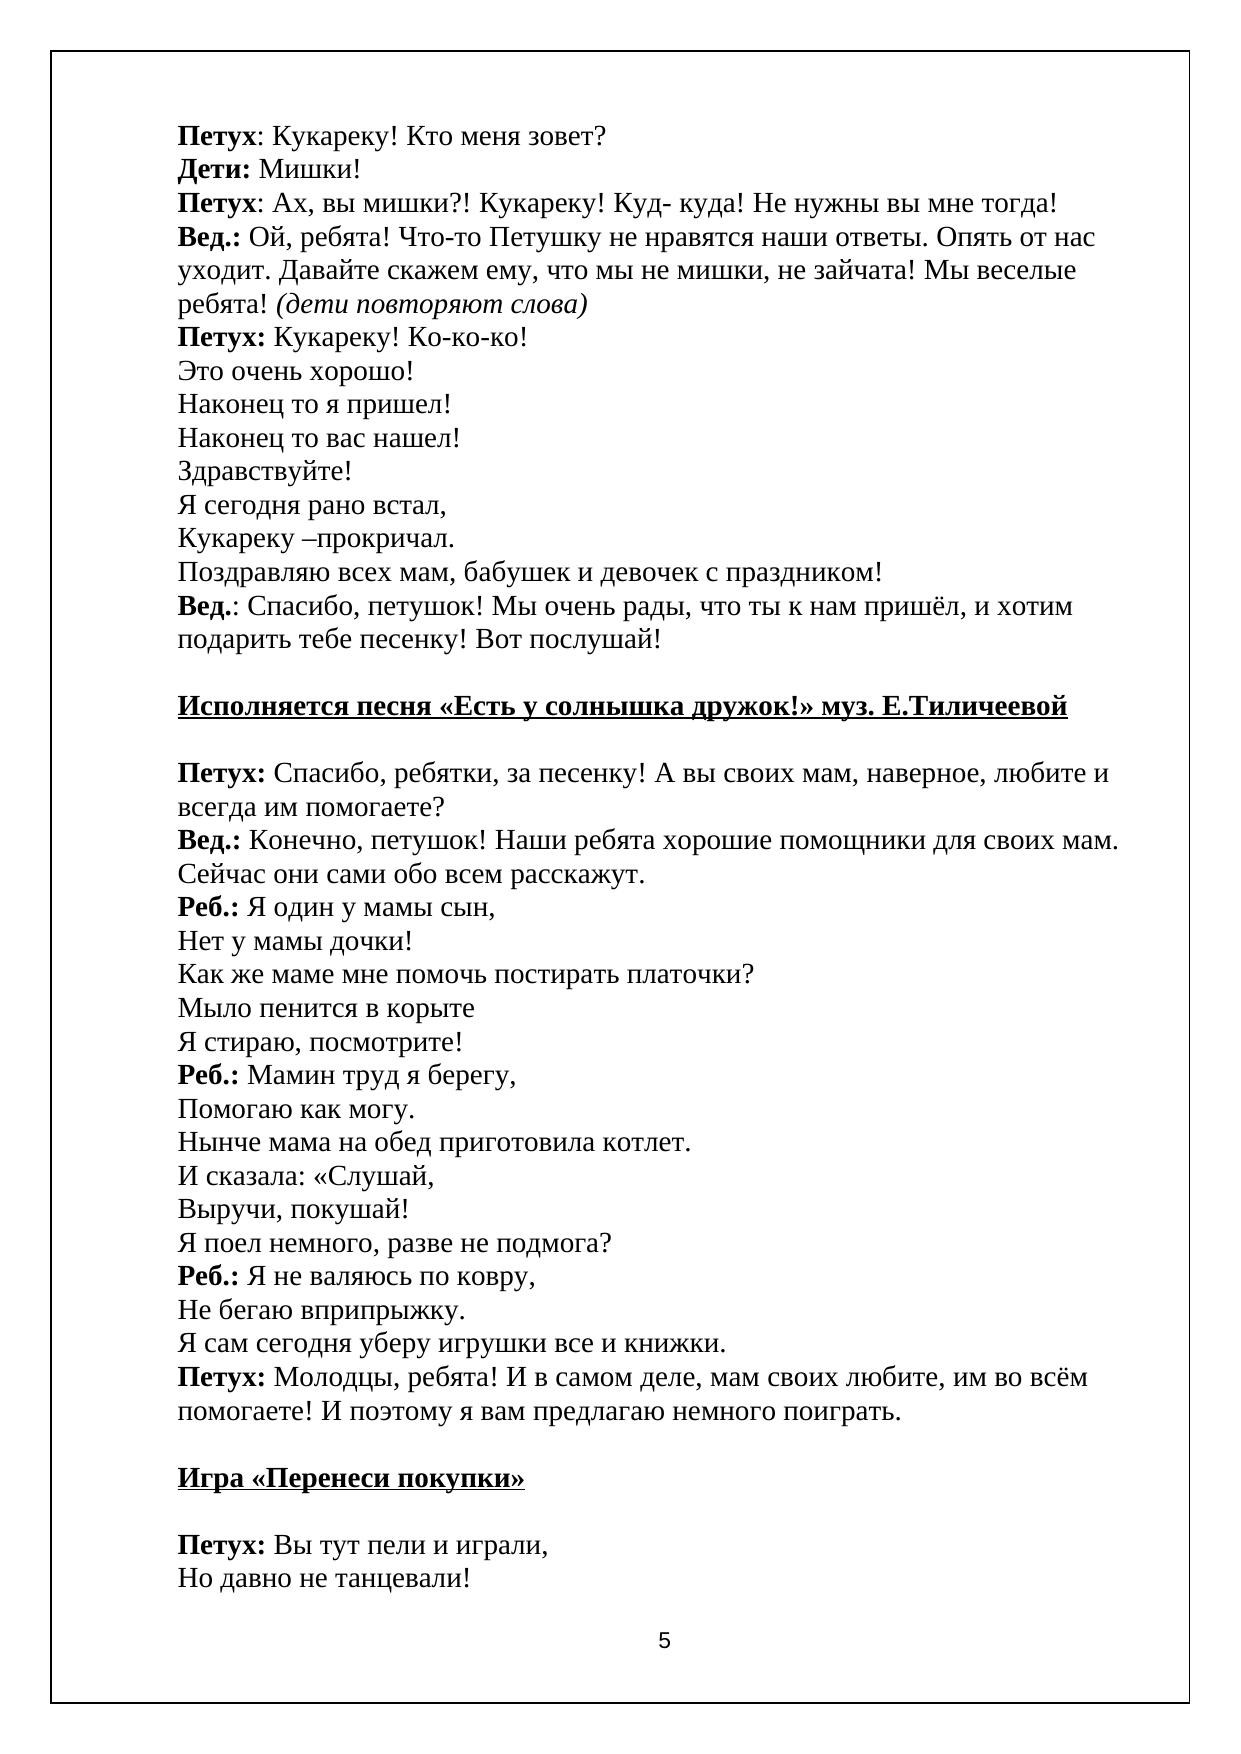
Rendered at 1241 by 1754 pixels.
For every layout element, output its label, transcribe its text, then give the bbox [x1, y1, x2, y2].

text Петух: Молодцы, ребята! И в самом деле, мам своих любите, им во всём помогаете! И поэтому я вам предлагаю немного поиграть. [177, 1359, 1152, 1426]
text Дети: Мишки! [177, 152, 1152, 185]
text Реб.: Мамин труд я берегу, [177, 1057, 1152, 1091]
text Петух: Вы тут пели и играли, [177, 1527, 1152, 1560]
text Я сегодня рано встал, [177, 487, 1152, 521]
text Мыло пенится в корыте [177, 990, 1152, 1024]
text Здравствуйте! [177, 453, 1152, 487]
text Это очень хорошо! [177, 353, 1152, 386]
text Петух: Кукареку! Ко-ко-ко! [177, 319, 1152, 353]
text Игра «Перенеси покупки» [177, 1460, 1152, 1493]
text Петух: Ах, вы мишки?! Кукареку! Куд- куда! Не нужны вы мне тогда! [177, 185, 1152, 219]
text Исполняется песня «Есть у солнышка дружок!» муз. Е.Тиличеевой [177, 688, 1152, 722]
text Но давно не танцевали! [177, 1560, 1152, 1594]
text Я стираю, посмотрите! [177, 1024, 1152, 1057]
text Выручи, покушай! [177, 1191, 1152, 1225]
text Вед.: Спасибо, петушок! Мы очень рады, что ты к нам пришёл, и хотим подарить тебе песенку! Вот послушай! [177, 588, 1152, 655]
text Я поел немного, разве не подмога? [177, 1225, 1152, 1258]
text Не бегаю вприпрыжку. [177, 1292, 1152, 1326]
text Нет у мамы дочки! [177, 923, 1152, 957]
text Петух: Кукареку! Кто меня зовет? [177, 118, 1152, 152]
text Поздравляю всех мам, бабушек и девочек с праздником! [177, 554, 1152, 588]
text Вед.: Конечно, петушок! Наши ребята хорошие помощники для своих мам. Сейчас они сами обо всем расскажут. [177, 822, 1152, 889]
text Кукареку –прокричал. [177, 521, 1152, 554]
text Петух: Спасибо, ребятки, за песенку! А вы своих мам, наверное, любите и всегда им помогаете? [177, 755, 1152, 822]
text Реб.: Я один у мамы сын, [177, 889, 1152, 923]
text И сказала: «Слушай, [177, 1158, 1152, 1191]
text Помогаю как могу. [177, 1091, 1152, 1124]
text Наконец то вас нашел! [177, 420, 1152, 453]
text Как же маме мне помочь постирать платочки? [177, 957, 1152, 990]
text Вед.: Ой, ребята! Что-то Петушку не нравятся наши ответы. Опять от нас уходит. Давайте скажем ему, что мы не мишки, не зайчата! Мы веселые ребята! (дети повторяют слова) [177, 219, 1152, 319]
text Наконец то я пришел! [177, 386, 1152, 420]
text Нынче мама на обед приготовила котлет. [177, 1124, 1152, 1158]
text Реб.: Я не валяюсь по ковру, [177, 1258, 1152, 1292]
text Я сам сегодня уберу игрушки все и книжки. [177, 1326, 1152, 1359]
